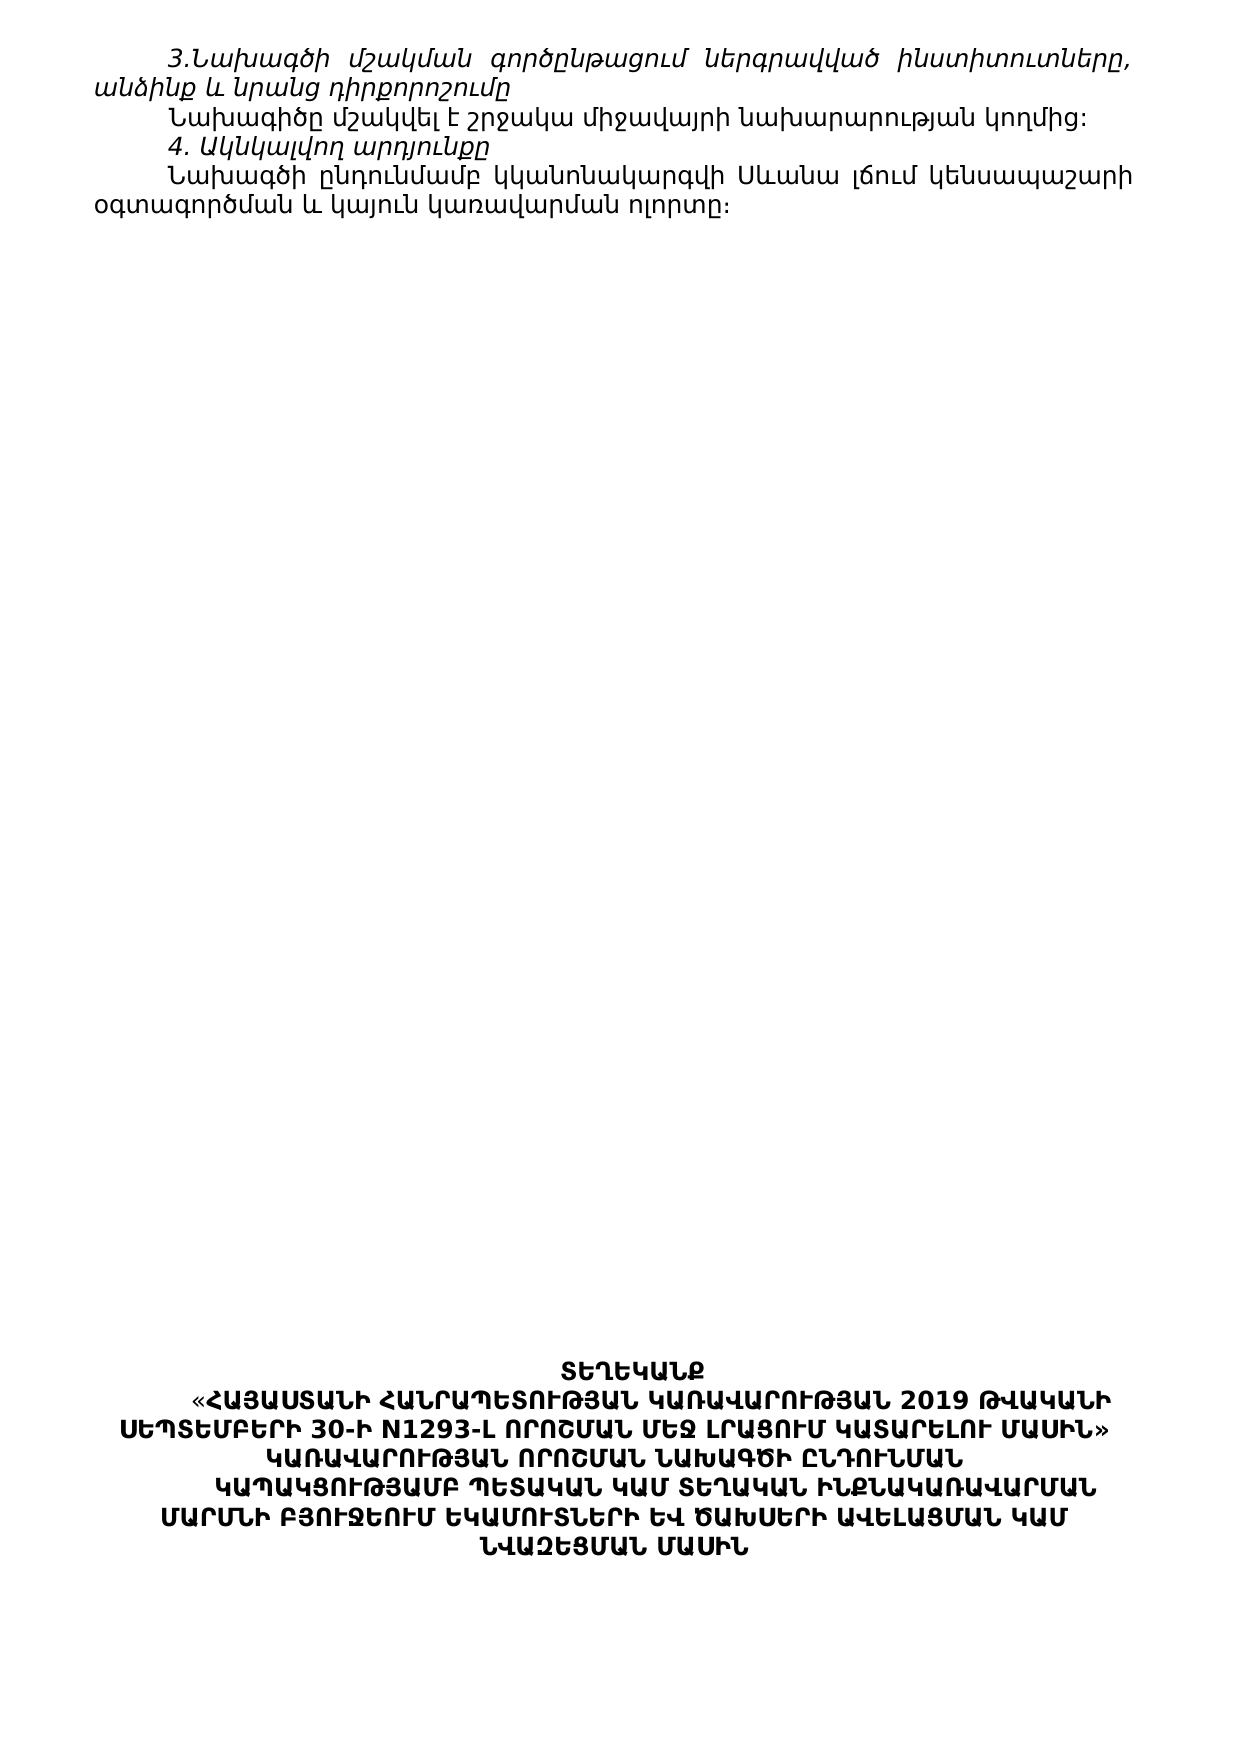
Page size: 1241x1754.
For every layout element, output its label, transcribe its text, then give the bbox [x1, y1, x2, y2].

text Նախագիծը մշակվել է շրջակա միջավայրի նախարարության կողմից: [94, 103, 1120, 132]
text ՏԵՂԵԿԱՆՔ [94, 1357, 1097, 1386]
text 3.Նախագծի մշակման գործընթացում ներգրավված ինստիտուտները, անձինք և նրանց դիրքորոշումը [94, 44, 1134, 103]
text 4. Ակնկալվող արդյունքը [94, 132, 1120, 161]
text ԿԱՊԱԿՑՈՒԹՅԱՄԲ ՊԵՏԱԿԱՆ ԿԱՄ ՏԵՂԱԿԱՆ ԻՆՔՆԱԿԱՌԱՎԱՐՄԱՆ ՄԱՐՄՆԻ ԲՅՈՒՋԵՈՒՄ ԵԿԱՄՈՒՏՆԵՐԻ ԵՎ ԾԱԽՍԵՐԻ ԱՎԵԼԱՑՄԱՆ ԿԱՄ ՆՎԱԶԵՑՄԱՆ ՄԱՍԻՆ [94, 1473, 1134, 1561]
text Նախագծի ընդունմամբ կկանոնակարգվի Սևանա լճում կենսապաշարի օգտագործման և կայուն կառավարման ոլորտը։ [94, 161, 1134, 219]
text «ՀԱՅԱՍՏԱՆԻ ՀԱՆՐԱՊԵՏՈՒԹՅԱՆ ԿԱՌԱՎԱՐՈՒԹՅԱՆ 2019 ԹՎԱԿԱՆԻ ՍԵՊՏԵՄԲԵՐԻ 30-Ի N1293-Լ ՈՐՈՇՄԱՆ ՄԵՋ ԼՐԱՑՈՒՄ ԿԱՏԱՐԵԼՈՒ ՄԱՍԻՆ» ԿԱՌԱՎԱՐՈՒԹՅԱՆ ՈՐՈՇՄԱՆ ՆԱԽԱԳԾԻ ԸՆԴՈՒՆՄԱՆ [94, 1386, 1134, 1473]
